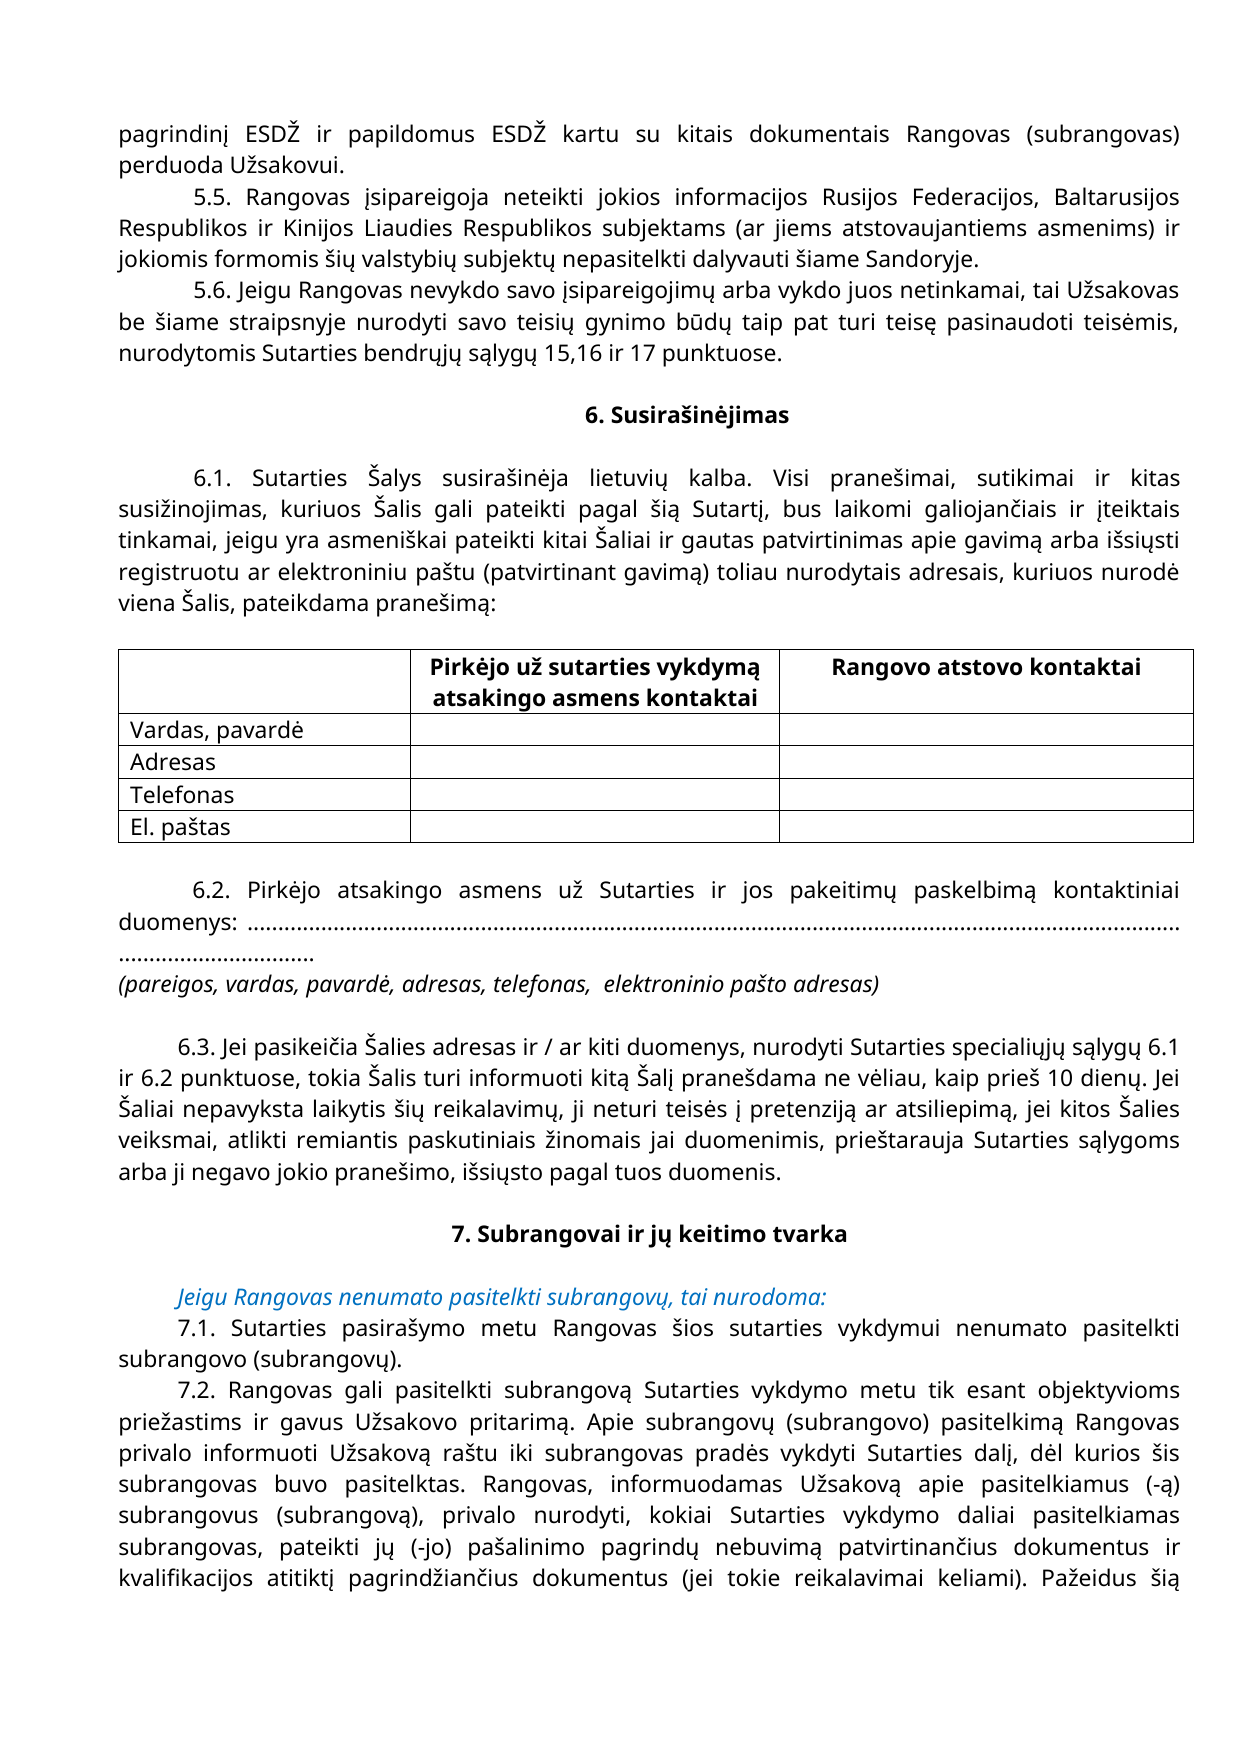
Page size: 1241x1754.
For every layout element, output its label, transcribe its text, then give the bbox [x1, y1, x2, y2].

table_cell Vardas, pavardė [119, 714, 410, 745]
table_cell [411, 779, 779, 810]
table_cell [780, 746, 1193, 777]
text 5.5. Rangovas įsipareigoja neteikti jokios informacijos Rusijos Federacijos, Baltarusijos Respublikos ir Kinijos Liaudies Respublikos subjektams (ar jiems atstovaujantiems asmenims) ir jokiomis formomis šių valstybių subjektų nepasitelkti dalyvauti šiame Sandoryje. [118, 181, 1181, 274]
table_cell Telefonas [119, 779, 410, 810]
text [118, 118, 1181, 181]
table_cell El. paštas [119, 811, 410, 842]
table_header Pirkėjo už sutarties vykdymą atsakingo asmens kontaktai [411, 650, 779, 713]
table_cell [780, 811, 1193, 842]
table_header [119, 650, 410, 713]
table_cell [411, 714, 779, 745]
text (pareigos, vardas, pavardė, adresas, telefonas, elektroninio pašto adresas) [118, 968, 1181, 999]
text 6.1. Sutarties Šalys susirašinėja lietuvių kalba. Visi pranešimai, sutikimai ir kitas susižinojimas, kuriuos Šalis gali pateikti pagal šią Sutartį, bus laikomi galiojančiais ir įteiktais tinkamai, jeigu yra asmeniškai pateikti kitai Šaliai ir gautas patvirtinimas apie gavimą arba išsiųsti registruotu ar elektroniniu paštu (patvirtinant gavimą) toliau nurodytais adresais, kuriuos nurodė viena Šalis, pateikdama pranešimą: [118, 462, 1181, 618]
text 5.6. Jeigu Rangovas nevykdo savo įsipareigojimų arba vykdo juos netinkamai, tai Užsakovas be šiame straipsnyje nurodyti savo teisių gynimo būdų taip pat turi teisę pasinaudoti teisėmis, nurodytomis Sutarties bendrųjų sąlygų 15,16 ir 17 punktuose. [118, 274, 1181, 368]
text 7.1. Sutarties pasirašymo metu Rangovas šios sutarties vykdymui nenumato pasitelkti subrangovo (subrangovų). [118, 1312, 1181, 1374]
table_cell [411, 746, 779, 777]
text 7. Subrangovai ir jų keitimo tvarka [118, 1218, 1181, 1249]
text 6.2. Pirkėjo atsakingo asmens už Sutarties ir jos pakeitimų paskelbimą kontaktiniai duomenys: ........................................................................................................................................................................................ [118, 874, 1181, 968]
table_cell Adresas [119, 746, 410, 777]
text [118, 1374, 1181, 1593]
text Jeigu Rangovas nenumato pasitelkti subrangovų, tai nurodoma: [118, 1281, 1181, 1312]
text 6.3. Jei pasikeičia Šalies adresas ir / ar kiti duomenys, nurodyti Sutarties specialiųjų sąlygų 6.1 ir 6.2 punktuose, tokia Šalis turi informuoti kitą Šalį pranešdama ne vėliau, kaip prieš 10 dienų. Jei Šaliai nepavyksta laikytis šių reikalavimų, ji neturi teisės į pretenziją ar atsiliepimą, jei kitos Šalies veiksmai, atlikti remiantis paskutiniais žinomais jai duomenimis, prieštarauja Sutarties sąlygoms arba ji negavo jokio pranešimo, išsiųsto pagal tuos duomenis. [118, 1031, 1181, 1187]
table_cell [780, 779, 1193, 810]
text 6. Susirašinėjimas [118, 399, 1181, 431]
table_header Rangovo atstovo kontaktai [780, 650, 1193, 713]
table_cell [780, 714, 1193, 745]
table_cell [411, 811, 779, 842]
